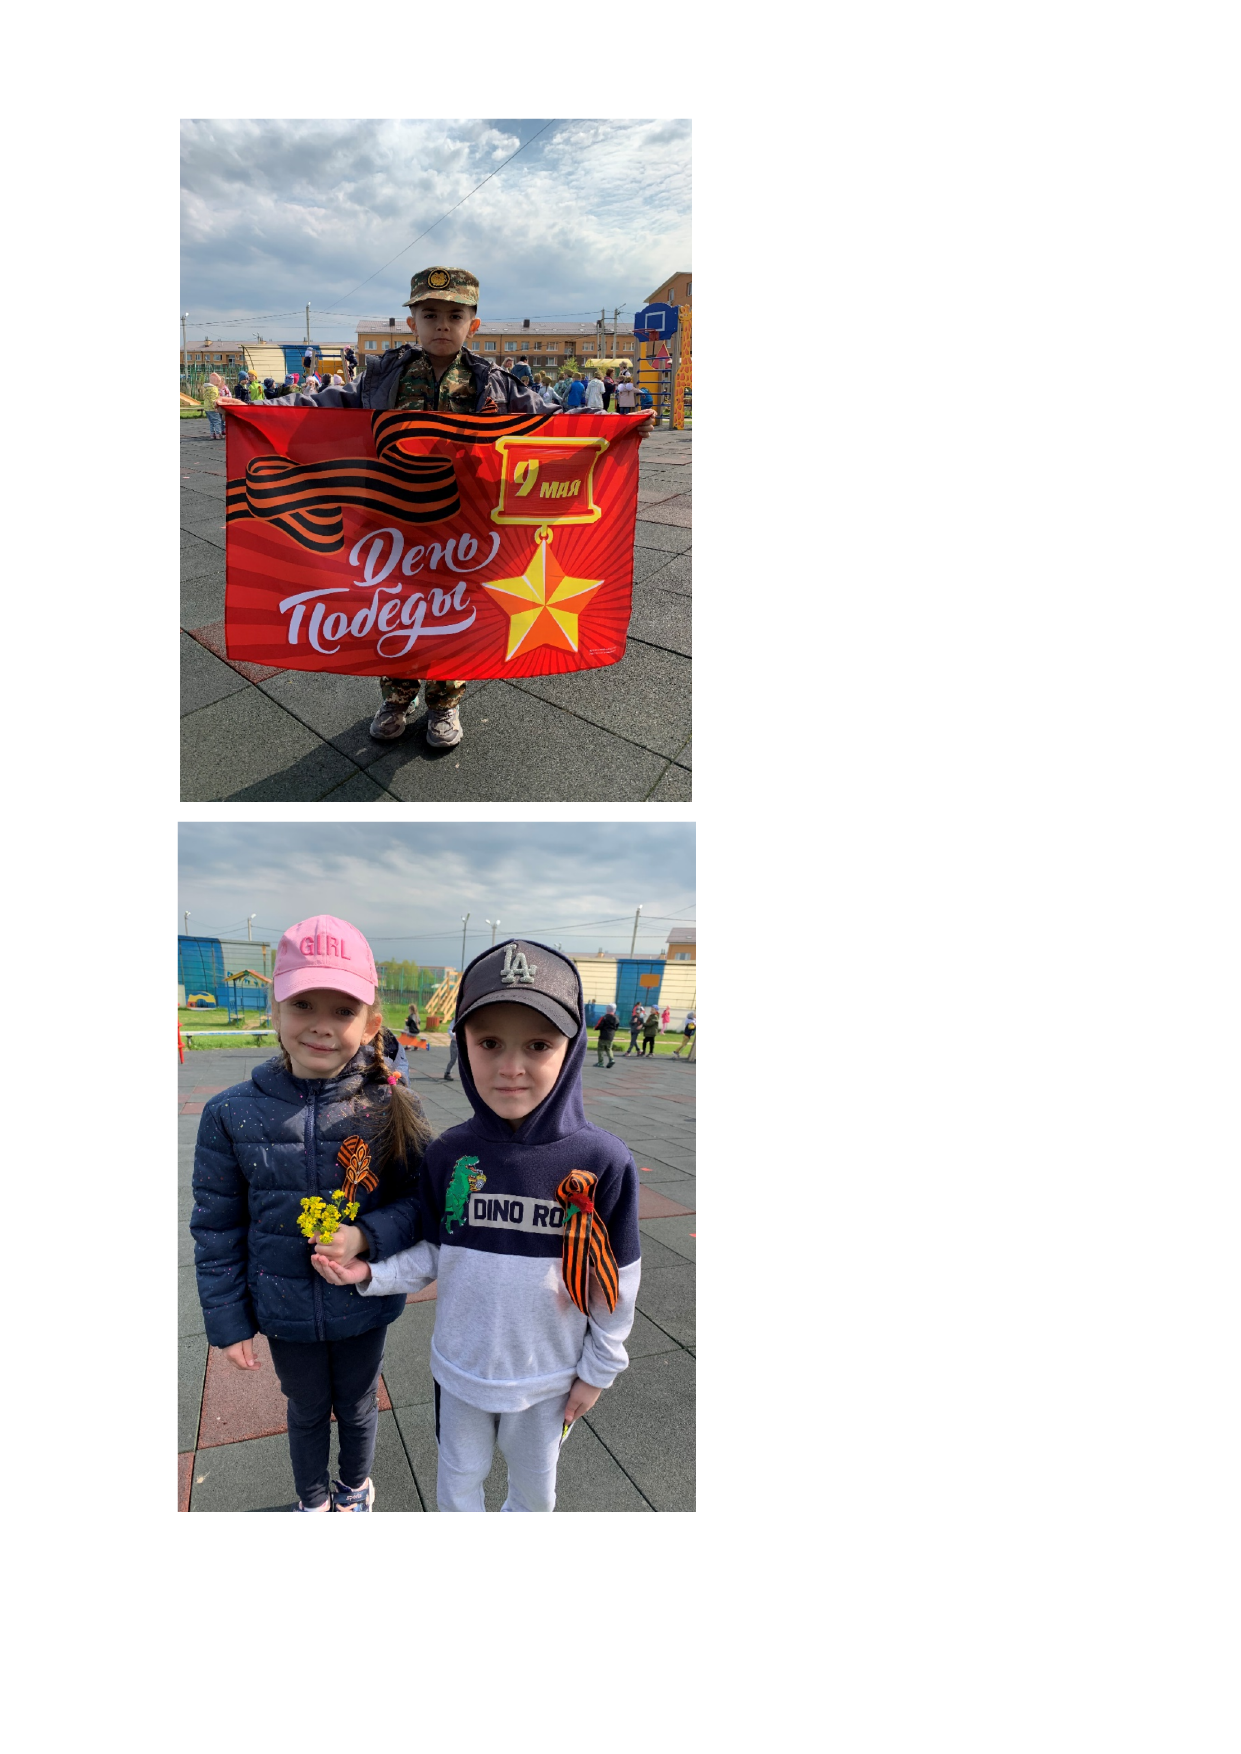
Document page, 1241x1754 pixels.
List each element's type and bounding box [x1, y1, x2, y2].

picture [178, 822, 696, 1511]
picture [180, 119, 692, 801]
